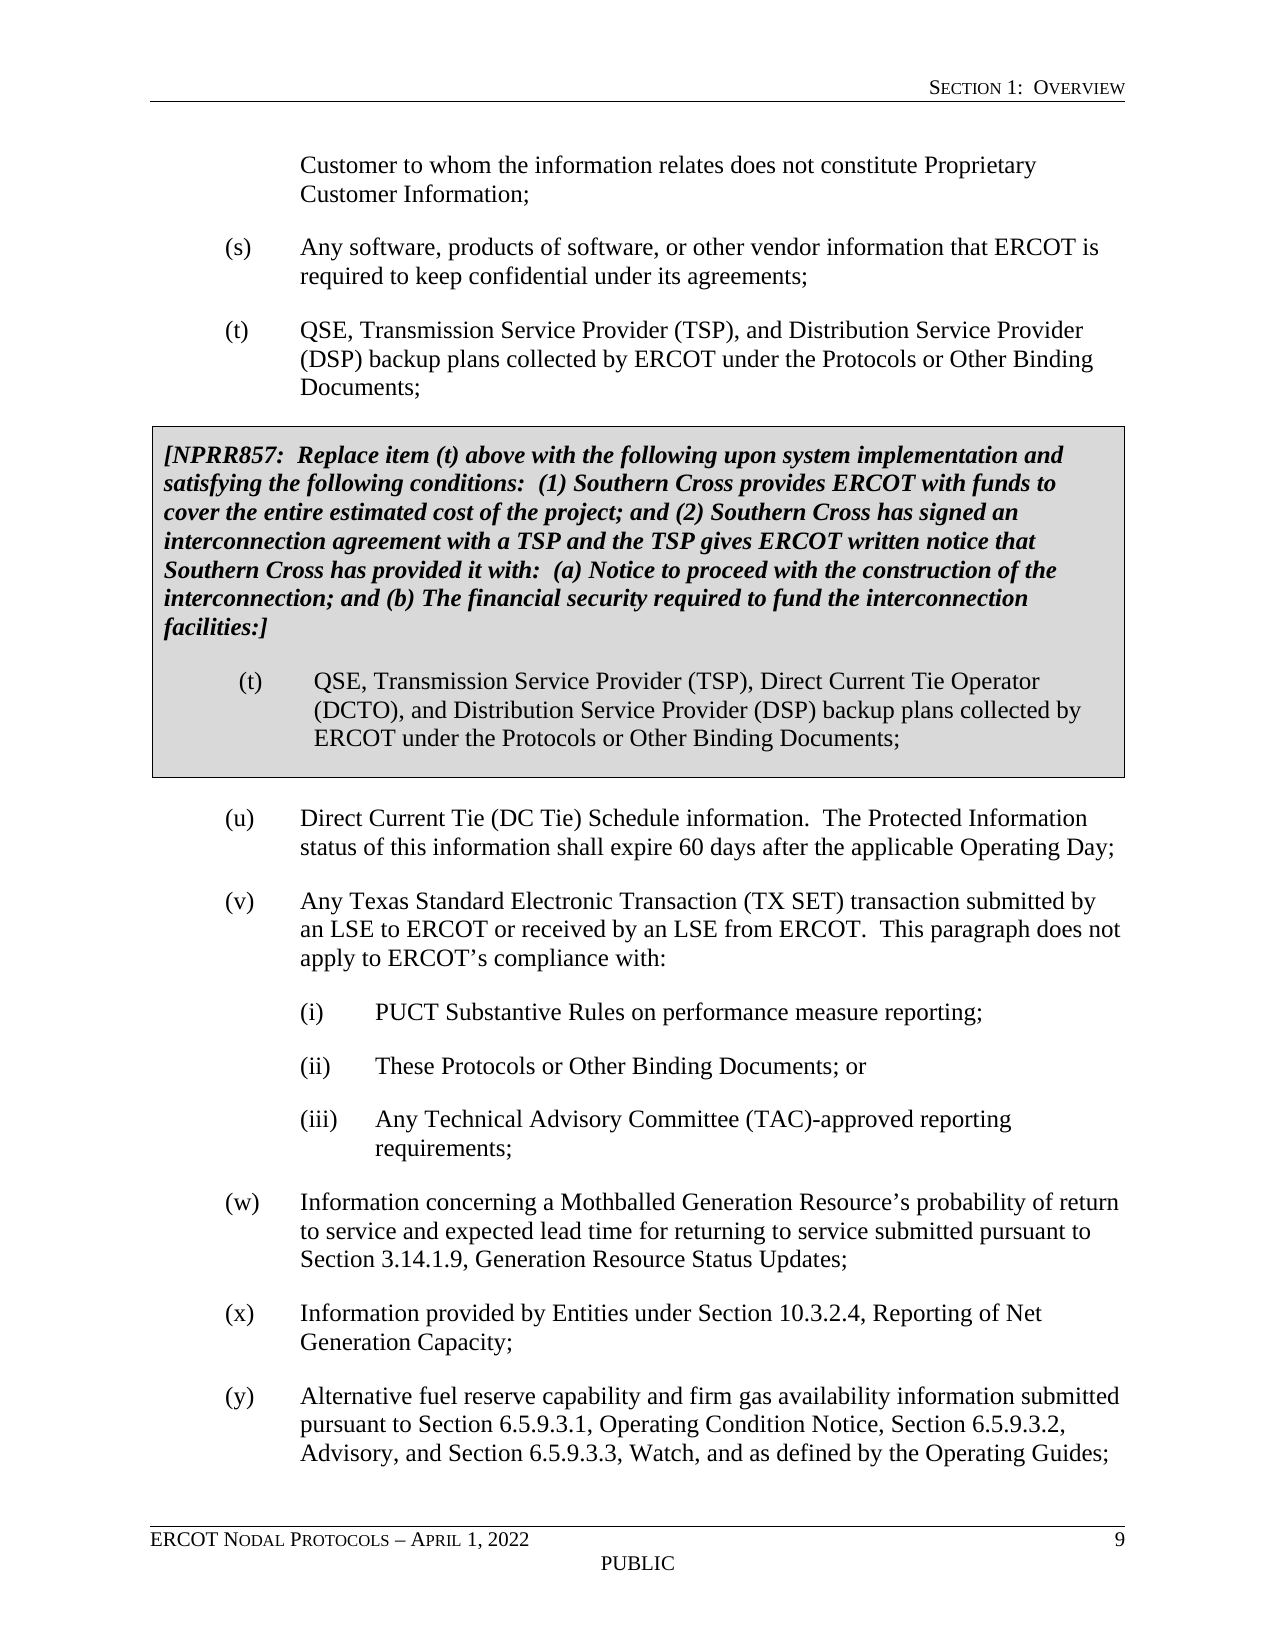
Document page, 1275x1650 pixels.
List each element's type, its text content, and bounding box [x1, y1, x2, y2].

list (v) Any Texas Standard Electronic Transaction (TX SET) transaction submitted by an LSE to ERCOT or received by an LSE from ERCOT. This paragraph does not apply to ERCOT’s compliance with: [225, 886, 1125, 972]
list (i) PUCT Substantive Rules on performance measure reporting; [300, 997, 1125, 1026]
list (x) Information provided by Entities under Section 10.3.2.4, Reporting of Net Generation Capacity; [225, 1298, 1125, 1356]
list (s) Any software, products of software, or other vendor information that ERCOT is required to keep confidential under its agreements; [225, 232, 1125, 290]
list (y) Alternative fuel reserve capability and firm gas availability information submitted pursuant to Section 6.5.9.3.1, Operating Condition Notice, Section 6.5.9.3.2, Advisory, and Section 6.5.9.3.3, Watch, and as defined by the Operating Guides; [225, 1381, 1125, 1467]
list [225, 150, 1125, 207]
list (t) QSE, Transmission Service Provider (TSP), and Distribution Service Provider (DSP) backup plans collected by ERCOT under the Protocols or Other Binding Documents; [225, 315, 1125, 401]
table_header [NPRR857: Replace item (t) above with the following upon system implementation and satisfying the following conditions: (1) Southern Cross provides ERCOT with funds to cover the entire estimated cost of the project; and (2) Southern Cross has signed an interconnection agreement with a TSP and the TSP gives ERCOT written notice that Southern Cross has provided it with: (a) Notice to proceed with the construction of the interconnection; and (b) The financial security required to fund the interconnection facilities:] (t) QSE, Transmission Service Provider (TSP), Direct Current Tie Operator (DCTO), and Distribution Service Provider (DSP) backup plans collected by ERCOT under the Protocols or Other Binding Documents; [153, 427, 1124, 777]
list (w) Information concerning a Mothballed Generation Resource’s probability of return to service and expected lead time for returning to service submitted pursuant to Section 3.14.1.9, Generation Resource Status Updates; [225, 1187, 1125, 1273]
list (ii) These Protocols or Other Binding Documents; or [300, 1051, 1125, 1079]
list (u) Direct Current Tie (DC Tie) Schedule information. The Protected Information status of this information shall expire 60 days after the applicable Operating Day; [225, 803, 1125, 861]
list (iii) Any Technical Advisory Committee (TAC)-approved reporting requirements; [300, 1104, 1125, 1162]
